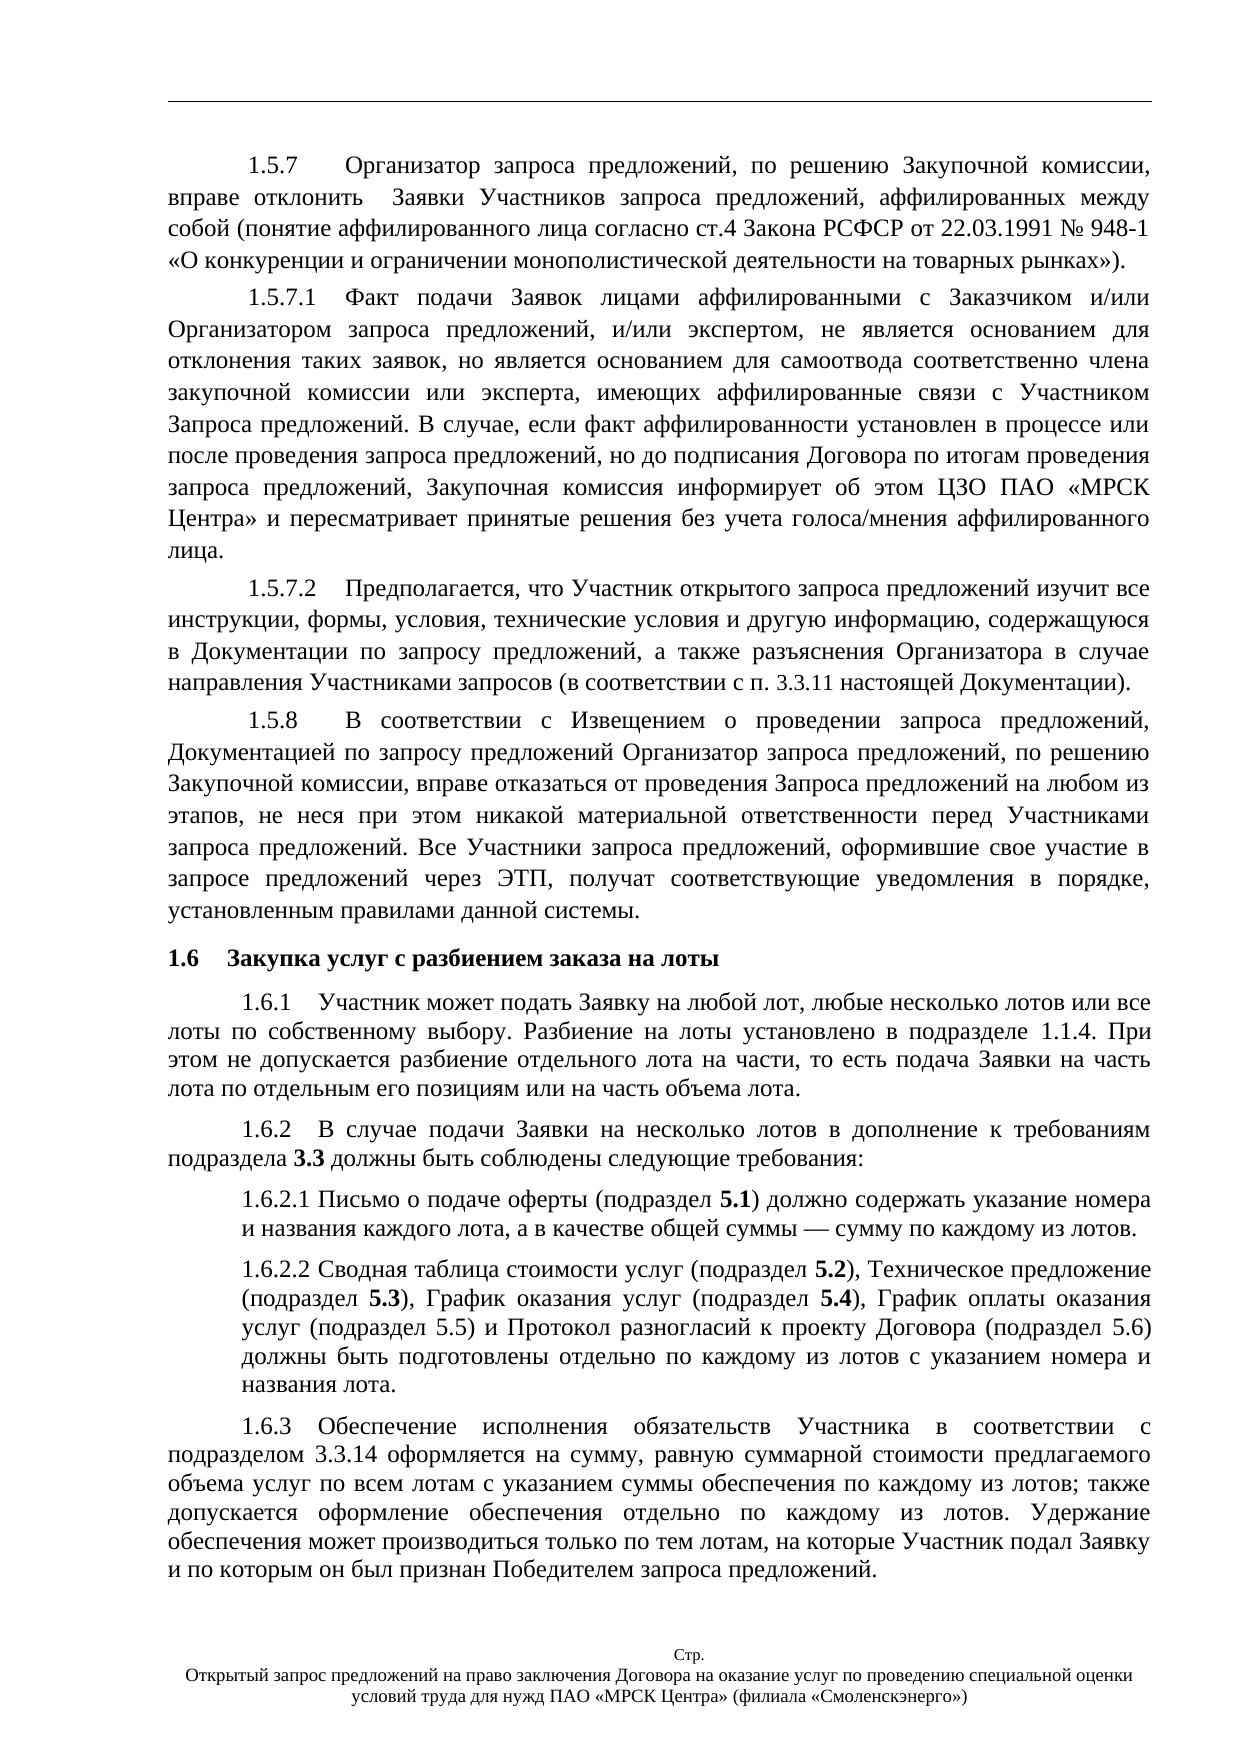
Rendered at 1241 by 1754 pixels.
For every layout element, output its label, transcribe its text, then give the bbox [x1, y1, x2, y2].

subtitle В случае подачи Заявки на несколько лотов в дополнение к требованиям подраздела 3.3 должны быть соблюдены следующие требования: [168, 1114, 1152, 1172]
list Организатор запроса предложений, по решению Закупочной комиссии, вправе отклонить Заявки Участников запроса предложений, аффилированных между собой (понятие аффилированного лица согласно ст.4 Закона РСФСР от 22.03.1991 № 948-1 «О конкуренции и ограничении монополистической деятельности на товарных рынках»). [168, 150, 1150, 273]
subtitle Письмо о подаче оферты (подраздел 5.1) должно содержать указание номера и названия каждого лота, а в качестве общей суммы — сумму по каждому из лотов. [241, 1184, 1152, 1242]
subtitle Сводная таблица стоимости услуг (подраздел 5.2), Техническое предложение (подраздел 5.3), График оказания услуг (подраздел 5.4), График оплаты оказания услуг (подраздел 5.5) и Протокол разногласий к проекту Договора (подраздел 5.6) должны быть подготовлены отдельно по каждому из лотов с указанием номера и названия лота. [241, 1254, 1152, 1398]
subtitle Закупка услуг с разбиением заказа на лоты [168, 943, 1152, 972]
subtitle Обеспечение исполнения обязательств Участника в соответствии с подразделом 3.3.14 оформляется на сумму, равную суммарной стоимости предлагаемого объема услуг по всем лотам с указанием суммы обеспечения по каждому из лотов; также допускается оформление обеспечения отдельно по каждому из лотов. Удержание обеспечения может производиться только по тем лотам, на которые Участник подал Заявку и по которым он был признан Победителем запроса предложений. [168, 1411, 1152, 1583]
subtitle Участник может подать Заявку на любой лот, любые несколько лотов или все лоты по собственному выбору. Разбиение на лоты установлено в подразделе 1.1.4. При этом не допускается разбиение отдельного лота на части, то есть подача Заявки на часть лота по отдельным его позициям или на часть объема лота. [168, 987, 1152, 1102]
list Факт подачи Заявок лицами аффилированными с Заказчиком и/или Организатором запроса предложений, и/или экспертом, не является основанием для отклонения таких заявок, но является основанием для самоотвода соответственно члена закупочной комиссии или эксперта, имеющих аффилированные связи с Участником Запроса предложений. В случае, если факт аффилированности установлен в процессе или после проведения запроса предложений, но до подписания Договора по итогам проведения запроса предложений, Закупочная комиссия информирует об этом ЦЗО ПАО «МРСК Центра» и пересматривает принятые решения без учета голоса/мнения аффилированного лица. [168, 282, 1150, 564]
list Предполагается, что Участник открытого запроса предложений изучит все инструкции, формы, условия, технические условия и другую информацию, содержащуюся в Документации по запросу предложений, а также разъяснения Организатора в случае направления Участниками запросов (в соответствии с п. 3.3.11 настоящей Документации). [168, 573, 1150, 696]
list В соответствии с Извещением о проведении запроса предложений, Документацией по запросу предложений Организатор запроса предложений, по решению Закупочной комиссии, вправе отказаться от проведения Запроса предложений на любом из этапов, не неся при этом никакой материальной ответственности перед Участниками запроса предложений. Все Участники запроса предложений, оформившие свое участие в запросе предложений через ЭТП, получат соответствующие уведомления в порядке, установленным правилами данной системы. [168, 705, 1150, 923]
